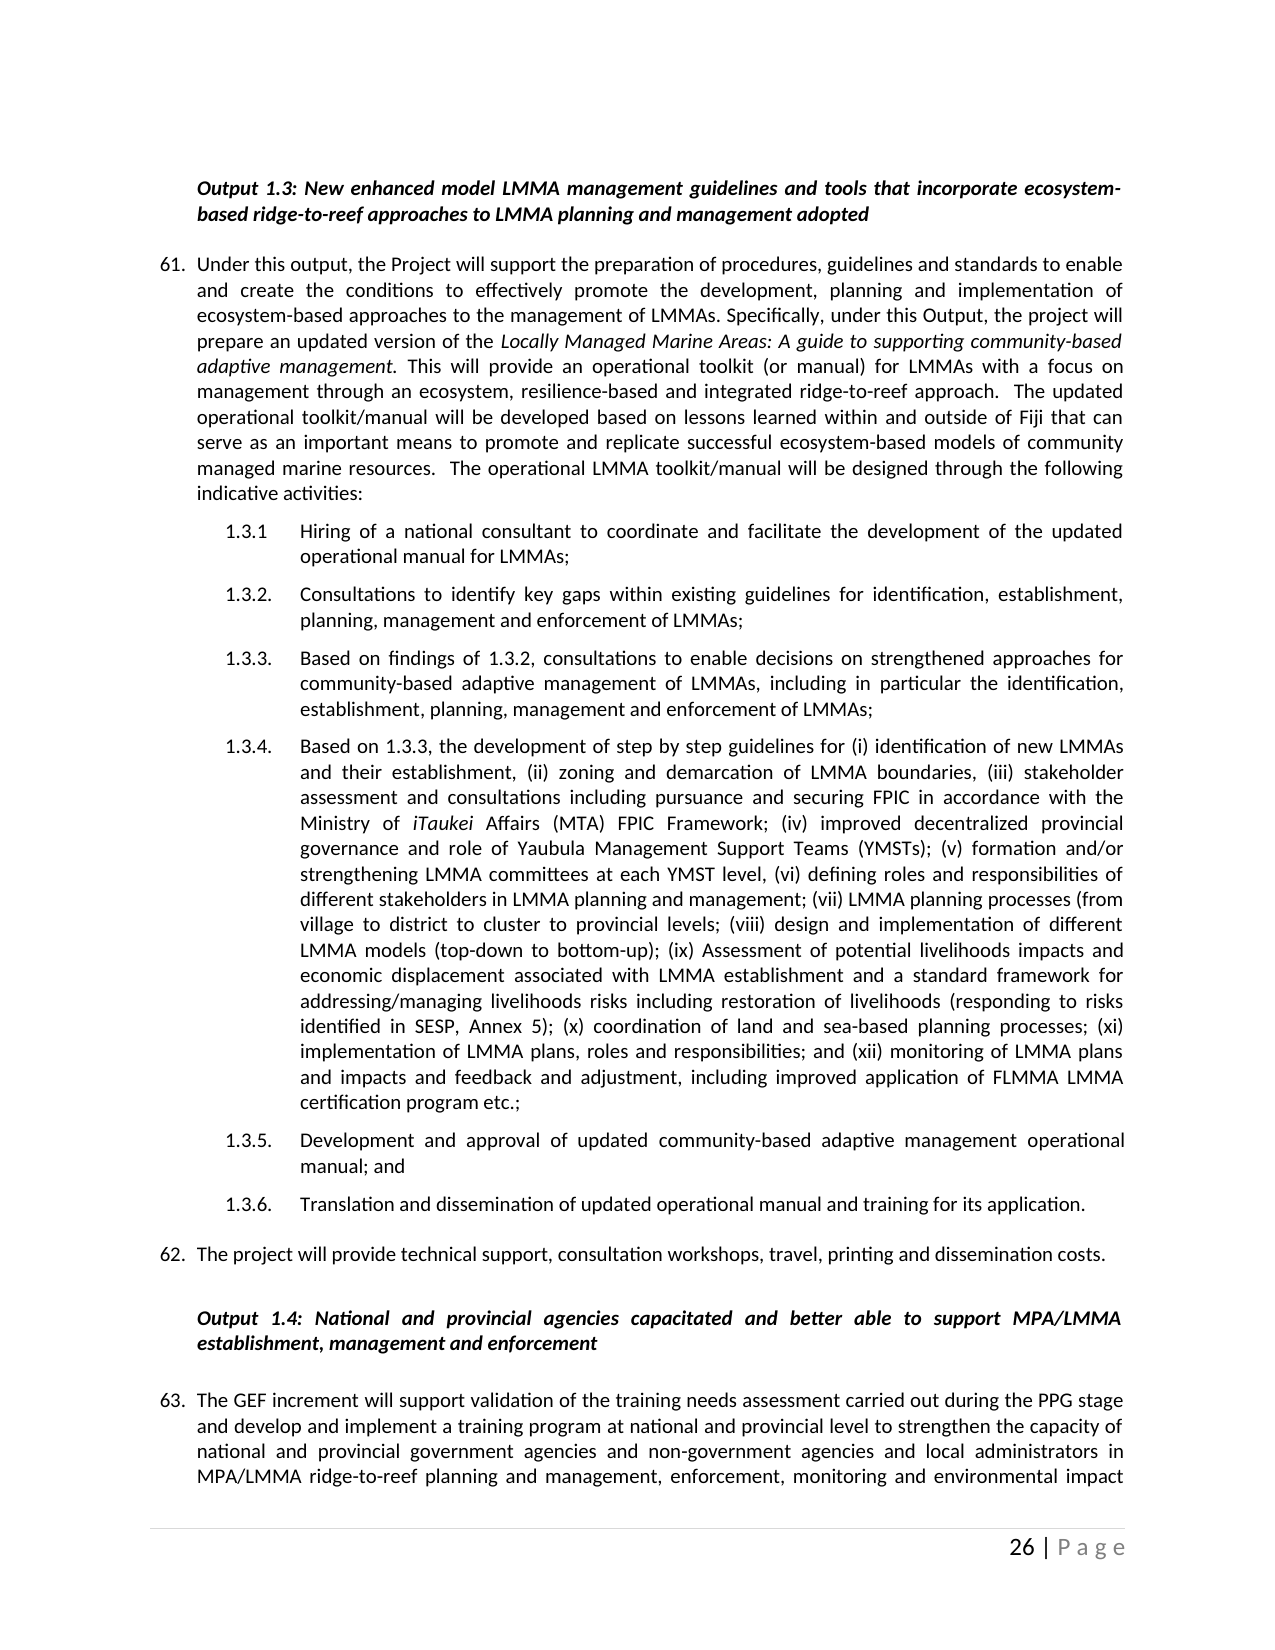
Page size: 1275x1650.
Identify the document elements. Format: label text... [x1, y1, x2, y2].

text 1.3.4. Based on 1.3.3, the development of step by step guidelines for (i) identification of new LMMAs and their establishment, (ii) zoning and demarcation of LMMA boundaries, (iii) stakeholder assessment and consultations including pursuance and securing FPIC in accordance with the Ministry of iTaukei Affairs (MTA) FPIC Framework; (iv) improved decentralized provincial governance and role of Yaubula Management Support Teams (YMSTs); (v) formation and/or strengthening LMMA committees at each YMST level, (vi) defining roles and responsibilities of different stakeholders in LMMA planning and management; (vii) LMMA planning processes (from village to district to cluster to provincial levels; (viii) design and implementation of different LMMA models (top-down to bottom-up); (ix) Assessment of potential livelihoods impacts and economic displacement associated with LMMA establishment and a standard framework for addressing/managing livelihoods risks including restoration of livelihoods (responding to risks identified in SESP, Annex 5); (x) coordination of land and sea-based planning processes; (xi) implementation of LMMA plans, roles and responsibilities; and (xii) monitoring of LMMA plans and impacts and feedback and adjustment, including improved application of FLMMA LMMA certification program etc.; [225, 734, 1125, 1115]
text 1.3.3. Based on findings of 1.3.2, consultations to enable decisions on strengthened approaches for community-based adaptive management of LMMAs, including in particular the identification, establishment, planning, management and enforcement of LMMAs; [225, 645, 1125, 721]
text 1.3.1 Hiring of a national consultant to coordinate and facilitate the development of the updated operational manual for LMMAs; [225, 518, 1125, 569]
list Under this output, the Project will support the preparation of procedures, guidelines and standards to enable and create the conditions to effectively promote the development, planning and implementation of ecosystem-based approaches to the management of LMMAs. Specifically, under this Output, the project will prepare an updated version of the Locally Managed Marine Areas: A guide to supporting community-based adaptive management. This will provide an operational toolkit (or manual) for LMMAs with a focus on management through an ecosystem, resilience-based and integrated ridge-to-reef approach. The updated operational toolkit/manual will be developed based on lessons learned within and outside of Fiji that can serve as an important means to promote and replicate successful ecosystem-based models of community managed marine resources. The operational LMMA toolkit/manual will be designed through the following indicative activities: [159, 252, 1125, 506]
text Output 1.3: New enhanced model LMMA management guidelines and tools that incorporate ecosystem-based ridge-to-reef approaches to LMMA planning and management adopted [197, 175, 1125, 226]
text 1.3.5. Development and approval of updated community-based adaptive management operational manual; and [225, 1127, 1125, 1178]
text Output 1.4: National and provincial agencies capacitated and better able to support MPA/LMMA establishment, management and enforcement [197, 1305, 1125, 1356]
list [159, 1387, 1125, 1489]
list The project will provide technical support, consultation workshops, travel, printing and dissemination costs. [159, 1242, 1125, 1267]
text 1.3.2. Consultations to identify key gaps within existing guidelines for identification, establishment, planning, management and enforcement of LMMAs; [225, 582, 1125, 632]
text 1.3.6. Translation and dissemination of updated operational manual and training for its application. [225, 1191, 1125, 1216]
